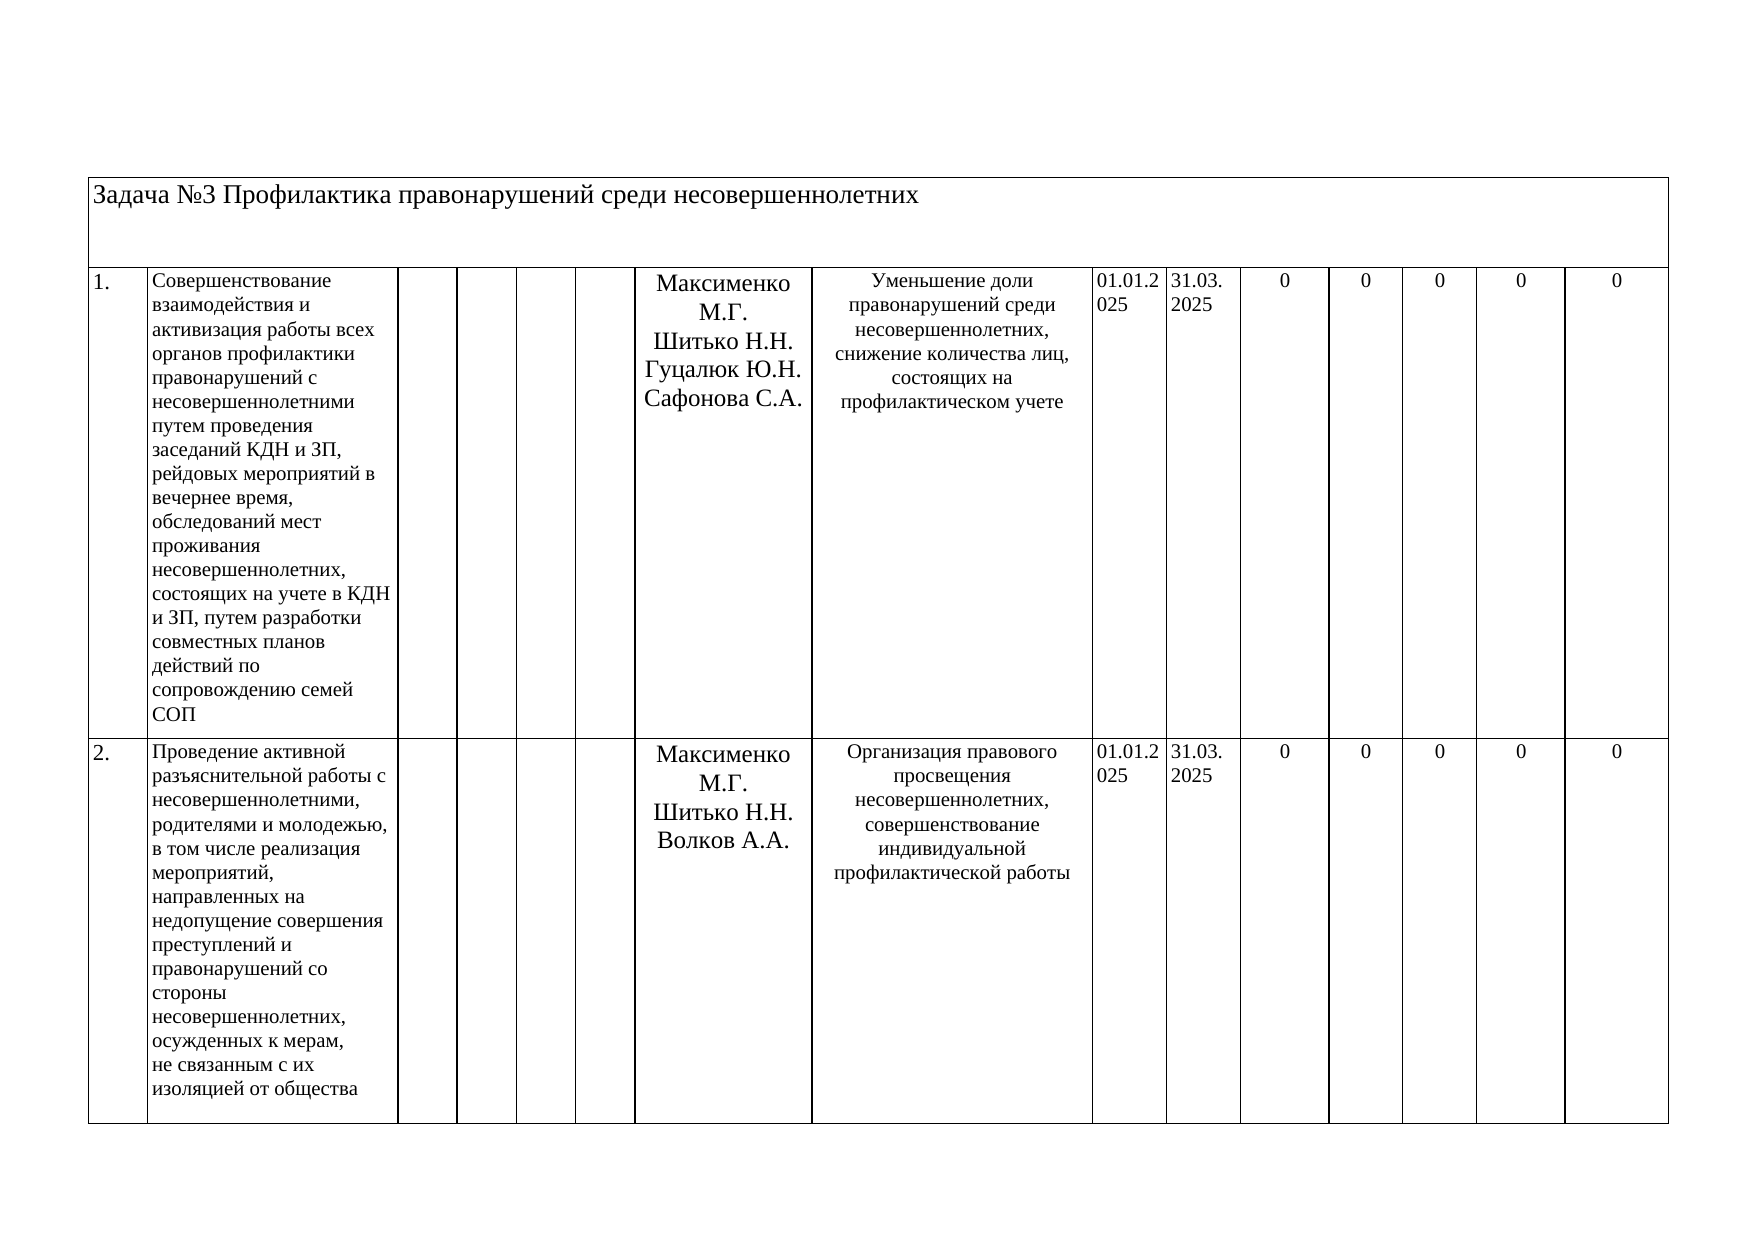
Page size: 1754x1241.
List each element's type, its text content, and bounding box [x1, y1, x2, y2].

table_cell 2. [89, 739, 147, 1123]
table_cell Максименко М.Г. Шитько Н.Н. Волков А.А. [636, 739, 811, 1123]
table_cell [458, 268, 516, 738]
table_cell 0 [1330, 739, 1402, 1123]
table_cell 31.03. 2025 [1167, 268, 1240, 738]
table_cell Проведение активной разъяснительной работы с несовершеннолетними, родителями и молодежью, в том числе реализация мероприятий, направленных на недопущение совершения преступлений и правонарушений со стороны несовершеннолетних, осужденных к мерам, не связанным с их изоляцией от общества [148, 739, 397, 1123]
table_cell 01.01.2025 [1093, 739, 1166, 1123]
table_cell 0 [1566, 739, 1668, 1123]
table_cell [399, 739, 456, 1123]
table_cell 01.01.2025 [1093, 268, 1166, 738]
table_cell [576, 268, 634, 738]
table_cell 0 [1241, 268, 1328, 738]
table_cell Уменьшение доли правонарушений среди несовершеннолетних, снижение количества лиц, состоящих на профилактическом учете [813, 268, 1092, 738]
table_cell 0 [1330, 268, 1402, 738]
table_cell [399, 268, 456, 738]
table_cell 0 [1241, 739, 1328, 1123]
table_cell Задача №3 Профилактика правонарушений среди несовершеннолетних [89, 178, 1668, 267]
table_cell [517, 268, 575, 738]
table_cell [458, 739, 516, 1123]
table_cell [576, 739, 634, 1123]
table_cell 1. [89, 268, 147, 738]
table_cell Организация правового просвещения несовершеннолетних, совершенствование индивидуальной профилактической работы [813, 739, 1092, 1123]
table_cell [517, 739, 575, 1123]
table_cell 0 [1477, 739, 1564, 1123]
table_cell 31.03. 2025 [1167, 739, 1240, 1123]
table_cell 0 [1566, 268, 1668, 738]
table_cell 0 [1477, 268, 1564, 738]
table_cell Максименко М.Г. Шитько Н.Н. Гуцалюк Ю.Н. Сафонова С.А. [636, 268, 811, 738]
table_cell 0 [1403, 739, 1476, 1123]
table_cell 0 [1403, 268, 1476, 738]
table_cell Совершенствование взаимодействия и активизация работы всех органов профилактики правонарушений с несовершеннолетними путем проведения заседаний КДН и ЗП, рейдовых мероприятий в вечернее время, обследований мест проживания несовершеннолетних, состоящих на учете в КДН и ЗП, путем разработки совместных планов действий по сопровождению семей СОП [148, 268, 397, 738]
